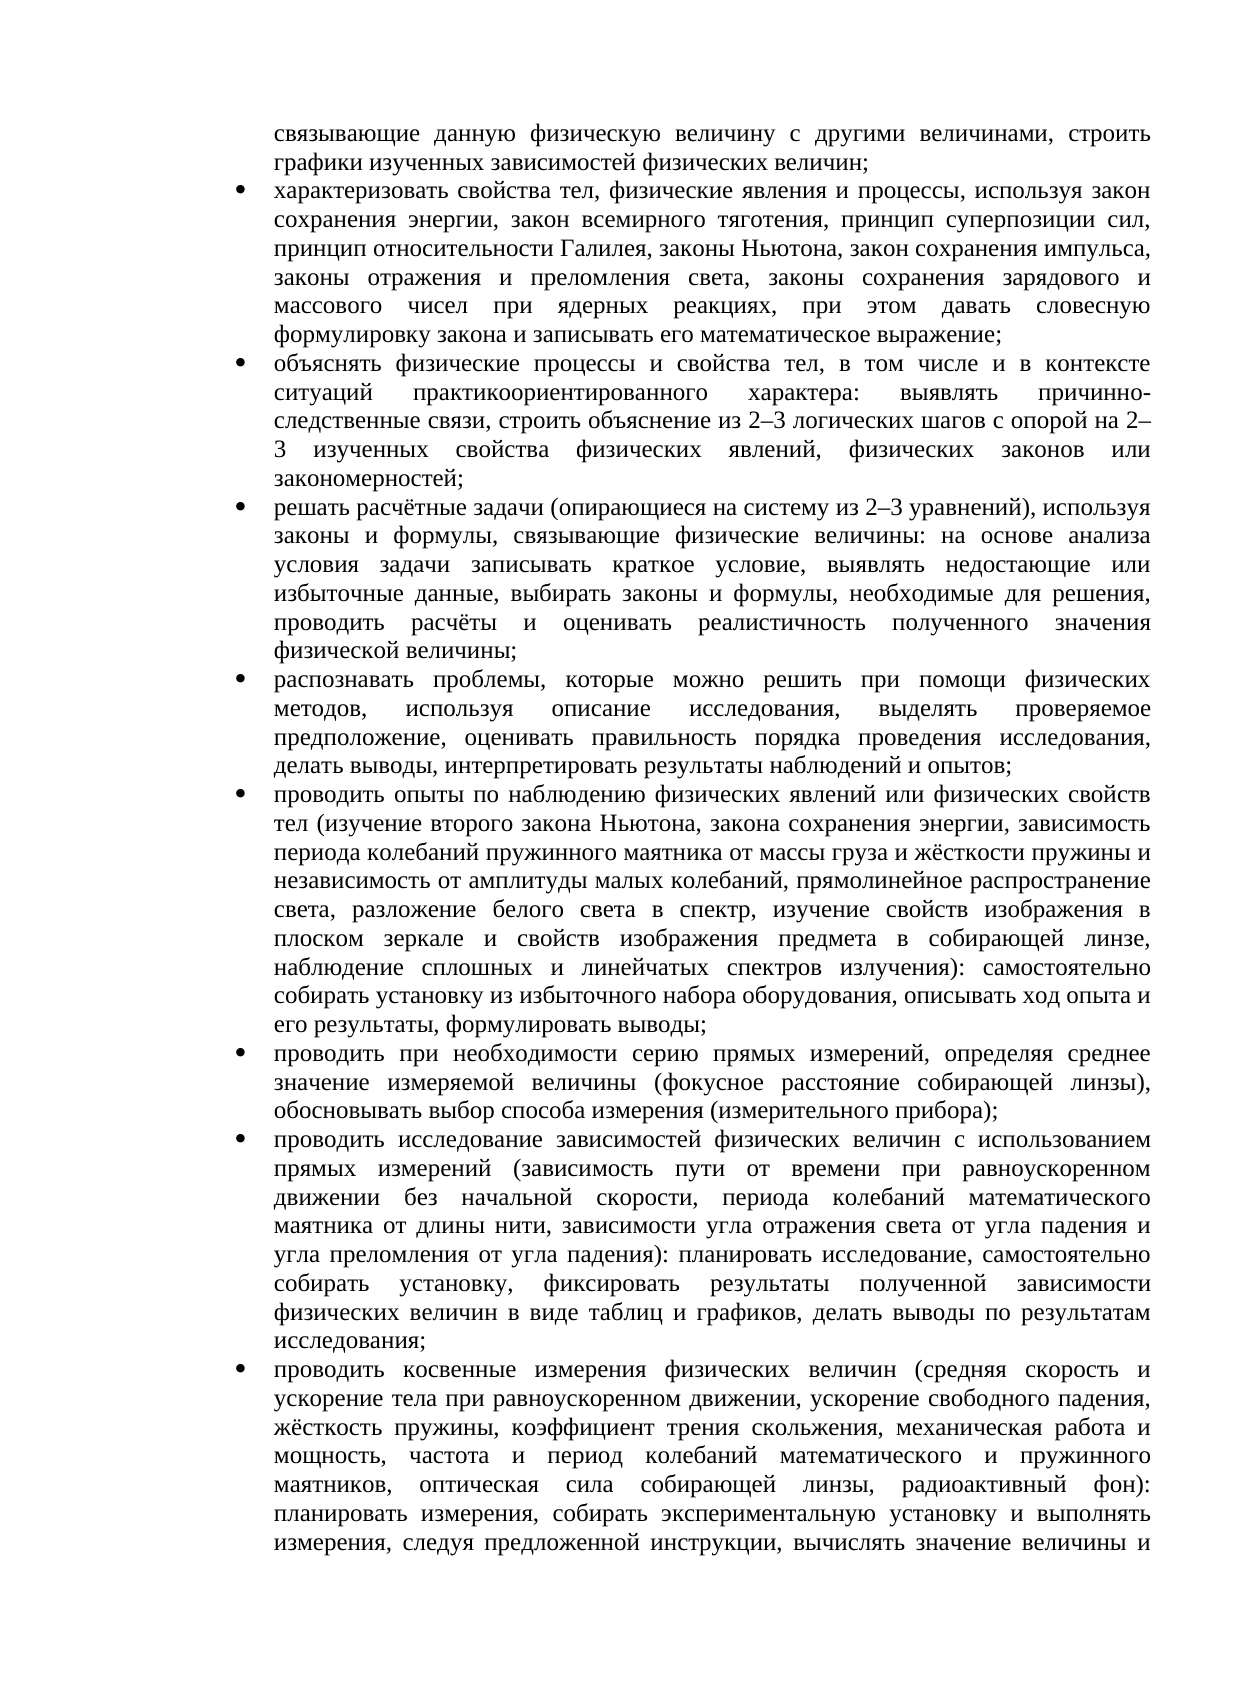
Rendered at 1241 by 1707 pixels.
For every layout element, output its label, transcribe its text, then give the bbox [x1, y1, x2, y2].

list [236, 1354, 1152, 1556]
list объяснять физические процессы и свойства тел, в том числе и в контексте ситуаций практикоориентированного характера: выявлять причинно-следственные связи, строить объяснение из 2–3 логических шагов с опорой на 2–3 изученных свойства физических явлений, физических законов или закономерностей; [236, 348, 1152, 492]
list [236, 118, 1152, 176]
list проводить опыты по наблюдению физических явлений или физических свойств тел (изучение второго закона Ньютона, закона сохранения энергии, зависимость периода колебаний пружинного маятника от массы груза и жёсткости пружины и независимость от амплитуды малых колебаний, прямолинейное распространение света, разложение белого света в спектр, изучение свойств изображения в плоском зеркале и свойств изображения предмета в собирающей линзе, наблюдение сплошных и линейчатых спектров излучения): самостоятельно собирать установку из избыточного набора оборудования, описывать ход опыта и его результаты, формулировать выводы; [236, 779, 1152, 1038]
list распознавать проблемы, которые можно решить при помощи физических методов, используя описание исследования, выделять проверяемое предположение, оценивать правильность порядка проведения исследования, делать выводы, интерпретировать результаты наблюдений и опытов; [236, 664, 1152, 779]
list проводить исследование зависимостей физических величин с использованием прямых измерений (зависимость пути от времени при равноускоренном движении без начальной скорости, периода колебаний математического маятника от длины нити, зависимости угла отражения света от угла падения и угла преломления от угла падения): планировать исследование, самостоятельно собирать установку, фиксировать результаты полученной зависимости физических величин в виде таблиц и графиков, делать выводы по результатам исследования; [236, 1124, 1152, 1354]
list проводить при необходимости серию прямых измерений, определяя среднее значение измеряемой величины (фокусное расстояние собирающей линзы), обосновывать выбор способа измерения (измерительного прибора); [236, 1038, 1152, 1124]
list решать расчётные задачи (опирающиеся на систему из 2–3 уравнений), используя законы и формулы, связывающие физические величины: на основе анализа условия задачи записывать краткое условие, выявлять недостающие или избыточные данные, выбирать законы и формулы, необходимые для решения, проводить расчёты и оценивать реалистичность полученного значения физической величины; [236, 492, 1152, 664]
list характеризовать свойства тел, физические явления и процессы, используя закон сохранения энергии, закон всемирного тяготения, принцип суперпозиции сил, принцип относительности Галилея, законы Ньютона, закон сохранения импульса, законы отражения и преломления света, законы сохранения зарядового и массового чисел при ядерных реакциях, при этом давать словесную формулировку закона и записывать его математическое выражение; [236, 176, 1152, 348]
